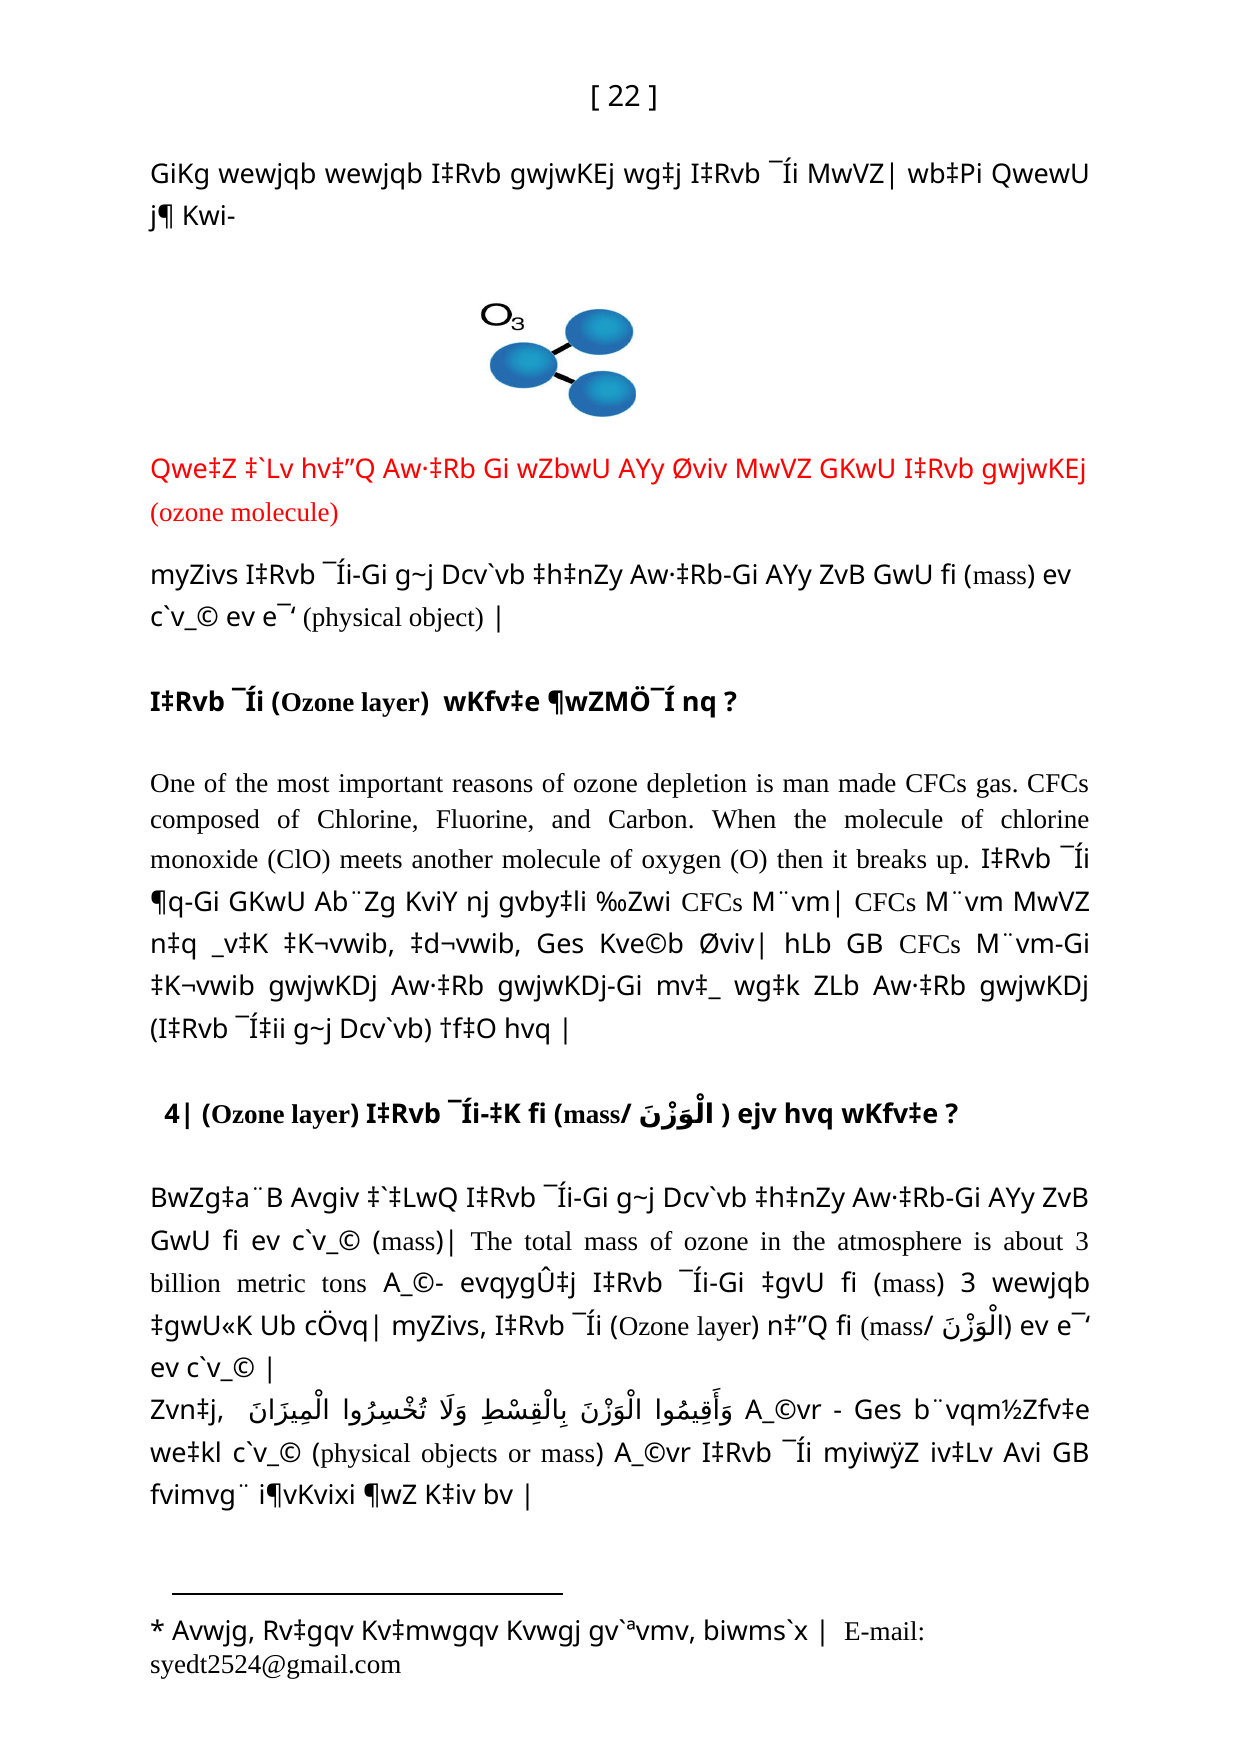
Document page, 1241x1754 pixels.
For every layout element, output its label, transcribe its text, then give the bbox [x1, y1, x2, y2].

text Zvn‡j, وَأَقِيمُوا الْوَزْنَ بِالْقِسْطِ وَلَا تُخْسِرُوا الْمِيزَانَ A_©vr - Ges b¨vqm½Zfv‡e we‡kl c`v_© (physical objects or mass) A_©vr I‡Rvb ¯Íi myiwÿZ iv‡Lv Avi GB fvimvg¨ i¶vKvixi ¶wZ K‡iv bv | [150, 1391, 1090, 1512]
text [150, 154, 1090, 234]
text 4| (Ozone layer) I‡Rvb ¯Íi-‡K fi (mass/ الْوَزْنَ ) ejv hvq wKfv‡e ? [150, 1094, 1090, 1131]
picture [479, 297, 636, 417]
text Qwe‡Z ‡`Lv hv‡”Q Aw·‡Rb Gi wZbwU AYy Øviv MwVZ GKwU I‡Rvb gwjwKEj (ozone molecule) [150, 450, 1090, 529]
text BwZg‡a¨B Avgiv ‡`‡LwQ I‡Rvb ¯Íi-Gi g~j Dcv`vb ‡h‡nZy Aw·‡Rb-Gi AYy ZvB GwU fi ev c`v_© (mass)| The total mass of ozone in the atmosphere is about 3 billion metric tons A_©- evqygÛ‡j I‡Rvb ¯Íi-Gi ‡gvU fi (mass) 3 wewjqb ‡gwU«K Ub cÖvq| myZivs, I‡Rvb ¯Íi (Ozone layer) n‡”Q fi (mass/ الْوَزْنَ) ev e¯‘ ev c`v_© | [150, 1179, 1090, 1385]
text myZivs I‡Rvb ¯Íi-Gi g~j Dcv`vb ‡h‡nZy Aw·‡Rb-Gi AYy ZvB GwU fi (mass) ev c`v_© ev e¯‘ (physical object) | [150, 555, 1090, 634]
text I‡Rvb ¯Íi (Ozone layer) wKfv‡e ¶wZMÖ¯Í nq ? [150, 682, 1090, 719]
text One of the most important reasons of ozone depletion is man made CFCs gas. CFCs composed of Chlorine, Fluorine, and Carbon. When the molecule of chlorine monoxide (ClO) meets another molecule of oxygen (O) then it breaks up. I‡Rvb ¯Íi ¶q-Gi GKwU Ab¨Zg KviY nj gvby‡li ‰Zwi CFCs M¨vm| CFCs M¨vm MwVZ n‡q _v‡K ‡K¬vwib, ‡d¬vwib, Ges Kve©b Øviv| hLb GB CFCs M¨vm-Gi ‡K¬vwib gwjwKDj Aw·‡Rb gwjwKDj-Gi mv‡_ wg‡k ZLb Aw·‡Rb gwjwKDj (I‡Rvb ¯Í‡ii g~j Dcv`vb) †f‡O hvq | [150, 767, 1090, 1046]
